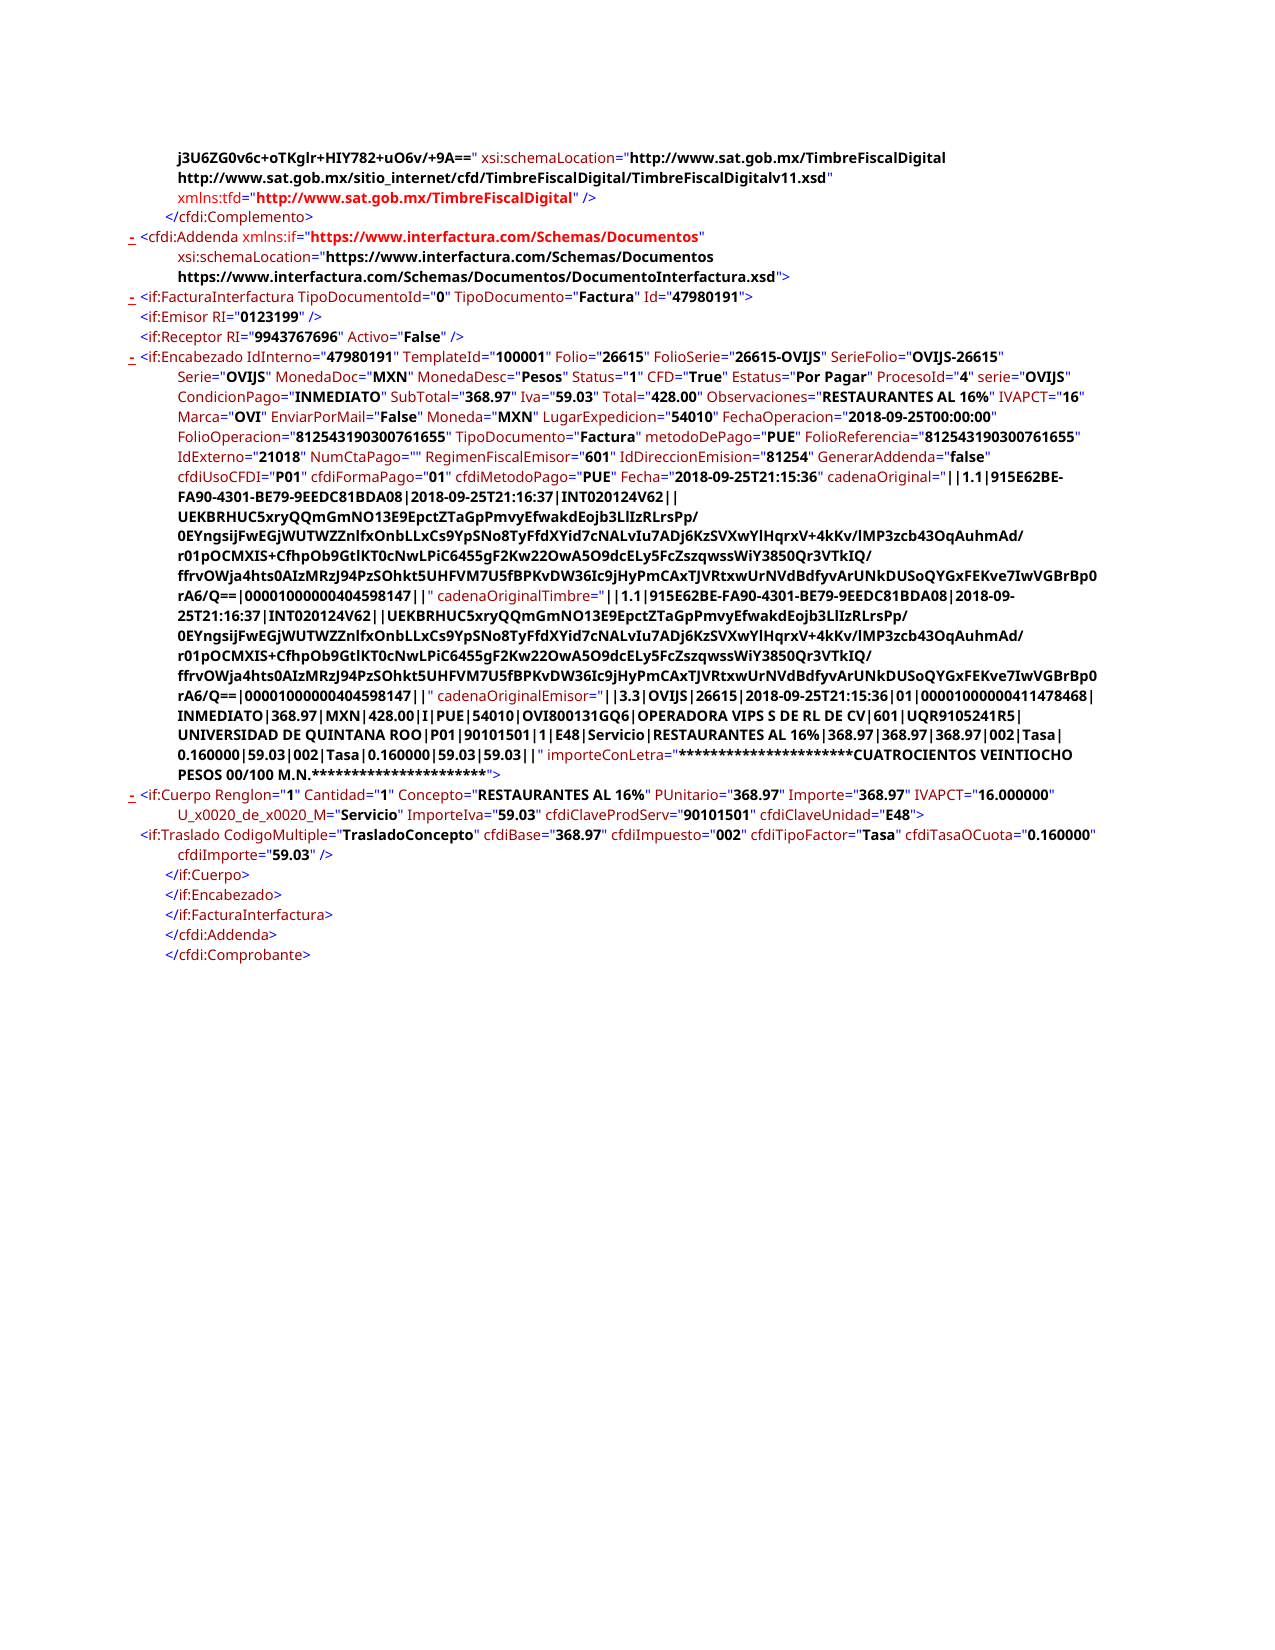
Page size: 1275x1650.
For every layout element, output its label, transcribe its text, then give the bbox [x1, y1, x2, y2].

text - <if:FacturaInterfactura TipoDocumentoId="0" TipoDocumento="Factura" Id="47980191"> [127, 287, 1098, 307]
text - <if:Cuerpo Renglon="1" Cantidad="1" Concepto="RESTAURANTES AL 16%" PUnitario="368.97" Importe="368.97" IVAPCT="16.000000" U_x0020_de_x0020_M="Servicio" ImporteIva="59.03" cfdiClaveProdServ="90101501" cfdiClaveUnidad="E48"> [127, 785, 1098, 825]
text - <cfdi:Addenda xmlns:if="https://www.interfactura.com/Schemas/Documentos" xsi:schemaLocation="https://www.interfactura.com/Schemas/Documentos https://www.interfactura.com/Schemas/Documentos/DocumentoInterfactura.xsd"> [127, 227, 1098, 287]
text - <if:Encabezado IdInterno="47980191" TemplateId="100001" Folio="26615" FolioSerie="26615-OVIJS" SerieFolio="OVIJS-26615" Serie="OVIJS" MonedaDoc="MXN" MonedaDesc="Pesos" Status="1" CFD="True" Estatus="Por Pagar" ProcesoId="4" serie="OVIJS" CondicionPago="INMEDIATO" SubTotal="368.97" Iva="59.03" Total="428.00" Observaciones="RESTAURANTES AL 16%" IVAPCT="16" Marca="OVI" EnviarPorMail="False" Moneda="MXN" LugarExpedicion="54010" FechaOperacion="2018-09-25T00:00:00" FolioOperacion="812543190300761655" TipoDocumento="Factura" metodoDePago="PUE" FolioReferencia="812543190300761655" IdExterno="21018" NumCtaPago="" RegimenFiscalEmisor="601" IdDireccionEmision="81254" GenerarAddenda="false" cfdiUsoCFDI="P01" cfdiFormaPago="01" cfdiMetodoPago="PUE" Fecha="2018-09-25T21:15:36" cadenaOriginal="||1.1|915E62BE-FA90-4301-BE79-9EEDC81BDA08|2018-09-25T21:16:37|INT020124V62||UEKBRHUC5xryQQmGmNO13E9EpctZTaGpPmvyEfwakdEojb3LlIzRLrsPp/0EYngsijFwEGjWUTWZZnlfxOnbLLxCs9YpSNo8TyFfdXYid7cNALvIu7ADj6KzSVXwYlHqrxV+4kKv/lMP3zcb43OqAuhmAd/r01pOCMXIS+CfhpOb9GtlKT0cNwLPiC6455gF2Kw22OwA5O9dcELy5FcZszqwssWiY3850Qr3VTkIQ/ffrvOWja4hts0AIzMRzJ94PzSOhkt5UHFVM7U5fBPKvDW36Ic9jHyPmCAxTJVRtxwUrNVdBdfyvArUNkDUSoQYGxFEKve7IwVGBrBp0rA6/Q==|00001000000404598147||" cadenaOriginalTimbre="||1.1|915E62BE-FA90-4301-BE79-9EEDC81BDA08|2018-09-25T21:16:37|INT020124V62||UEKBRHUC5xryQQmGmNO13E9EpctZTaGpPmvyEfwakdEojb3LlIzRLrsPp/0EYngsijFwEGjWUTWZZnlfxOnbLLxCs9YpSNo8TyFfdXYid7cNALvIu7ADj6KzSVXwYlHqrxV+4kKv/lMP3zcb43OqAuhmAd/r01pOCMXIS+CfhpOb9GtlKT0cNwLPiC6455gF2Kw22OwA5O9dcELy5FcZszqwssWiY3850Qr3VTkIQ/ffrvOWja4hts0AIzMRzJ94PzSOhkt5UHFVM7U5fBPKvDW36Ic9jHyPmCAxTJVRtxwUrNVdBdfyvArUNkDUSoQYGxFEKve7IwVGBrBp0rA6/Q==|00001000000404598147||" cadenaOriginalEmisor="||3.3|OVIJS|26615|2018-09-25T21:15:36|01|00001000000411478468|INMEDIATO|368.97|MXN|428.00|I|PUE|54010|OVI800131GQ6|OPERADORA VIPS S DE RL DE CV|601|UQR9105241R5|UNIVERSIDAD DE QUINTANA ROO|P01|90101501|1|E48|Servicio|RESTAURANTES AL 16%|368.97|368.97|368.97|002|Tasa|0.160000|59.03|002|Tasa|0.160000|59.03|59.03||" importeConLetra="**********************CUATROCIENTOS VEINTIOCHO PESOS 00/100 M.N.**********************"> [127, 347, 1098, 785]
text </if:Cuerpo> [152, 865, 1098, 885]
text </if:FacturaInterfactura> [152, 905, 1098, 925]
text </cfdi:Complemento> [152, 207, 1098, 227]
text <if:Traslado CodigoMultiple="TrasladoConcepto" cfdiBase="368.97" cfdiImpuesto="002" cfdiTipoFactor="Tasa" cfdiTasaOCuota="0.160000" cfdiImporte="59.03" /> [127, 825, 1098, 865]
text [127, 148, 1098, 207]
text </cfdi:Addenda> [152, 925, 1098, 945]
text </if:Encabezado> [152, 885, 1098, 905]
text <if:Emisor RI="0123199" /> [127, 307, 1098, 327]
text <if:Receptor RI="9943767696" Activo="False" /> [127, 327, 1098, 347]
text </cfdi:Comprobante> [152, 945, 1098, 965]
